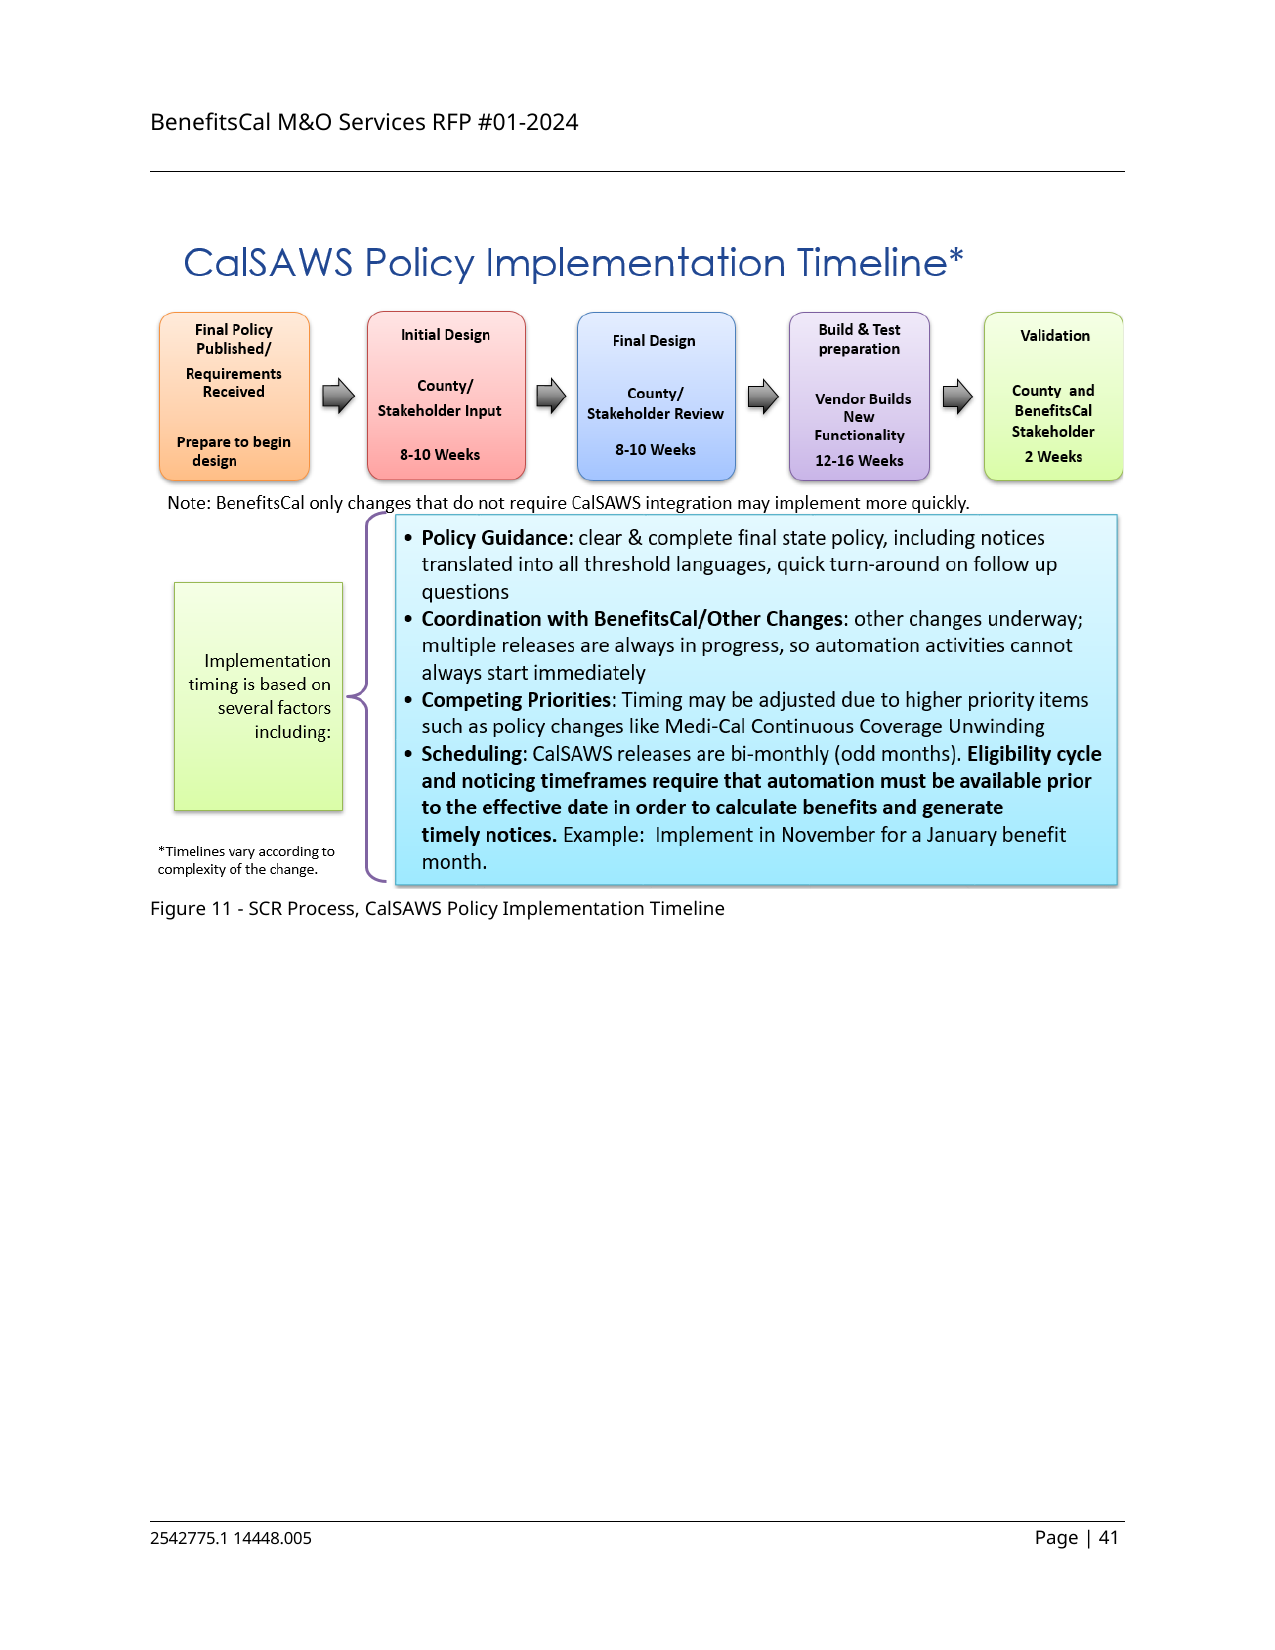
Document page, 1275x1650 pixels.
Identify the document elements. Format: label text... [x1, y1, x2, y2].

picture [150, 234, 1124, 889]
text Figure 11 - SCR Process, CalSAWS Policy Implementation Timeline [150, 895, 1125, 921]
